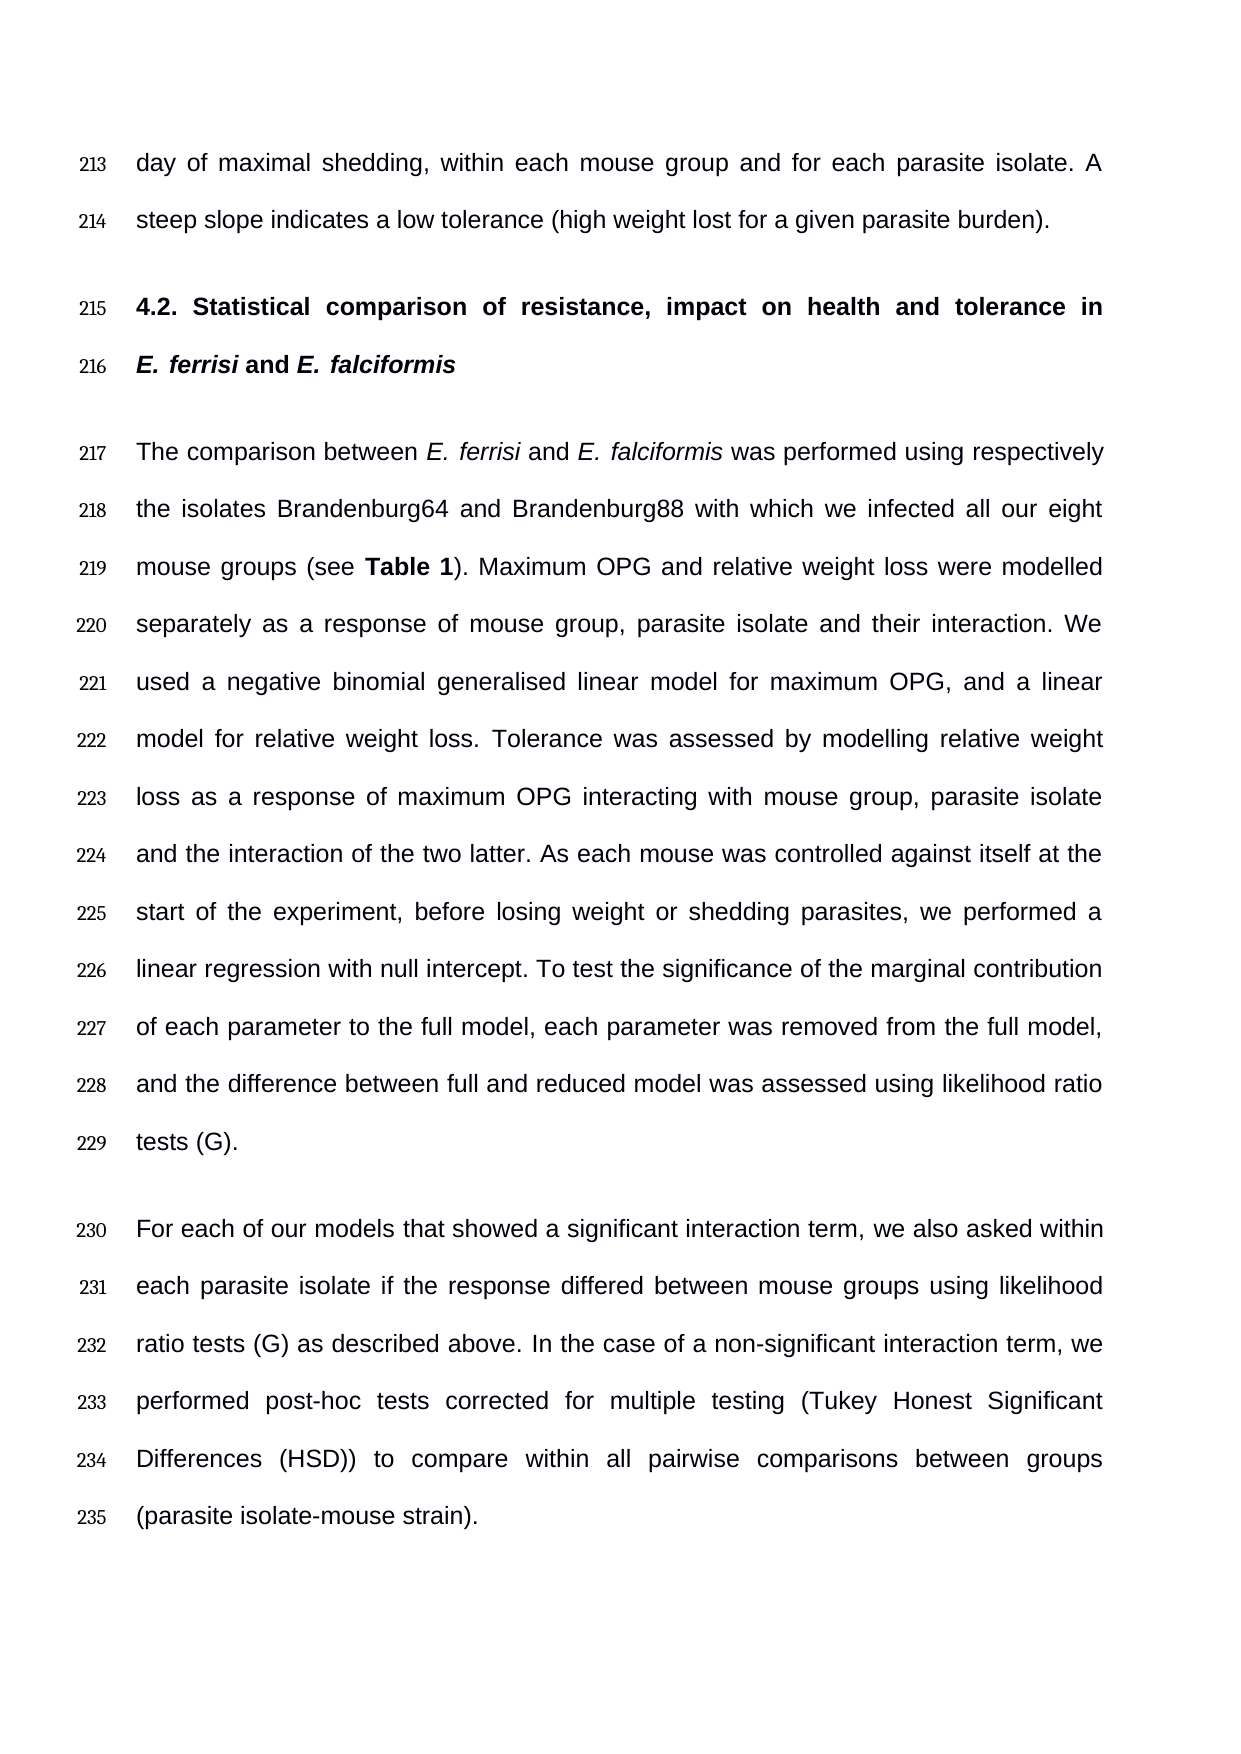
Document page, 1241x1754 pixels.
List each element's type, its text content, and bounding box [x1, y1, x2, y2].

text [136, 148, 1104, 234]
text The comparison between E. ferrisi and E. falciformis was performed using respectively the isolates Brandenburg64 and Brandenburg88 with which we infected all our eight mouse groups (see Table 1). Maximum OPG and relative weight loss were modelled separately as a response of mouse group, parasite isolate and their interaction. We used a negative binomial generalised linear model for maximum OPG, and a linear model for relative weight loss. Tolerance was assessed by modelling relative weight loss as a response of maximum OPG interacting with mouse group, parasite isolate and the interaction of the two latter. As each mouse was controlled against itself at the start of the experiment, before losing weight or shedding parasites, we performed a linear regression with null intercept. To test the significance of the marginal contribution of each parameter to the full model, each parameter was removed from the full model, and the difference between full and reduced model was assessed using likelihood ratio tests (G). [136, 437, 1104, 1155]
subtitle 4.2. Statistical comparison of resistance, impact on health and tolerance in E. ferrisi and E. falciformis [136, 292, 1104, 378]
text For each of our models that showed a significant interaction term, we also asked within each parasite isolate if the response differed between mouse groups using likelihood ratio tests (G) as described above. In the case of a non-significant interaction term, we performed post-hoc tests corrected for multiple testing (Tukey Honest Significant Differences (HSD)) to compare within all pairwise comparisons between groups (parasite isolate-mouse strain). [136, 1213, 1104, 1530]
